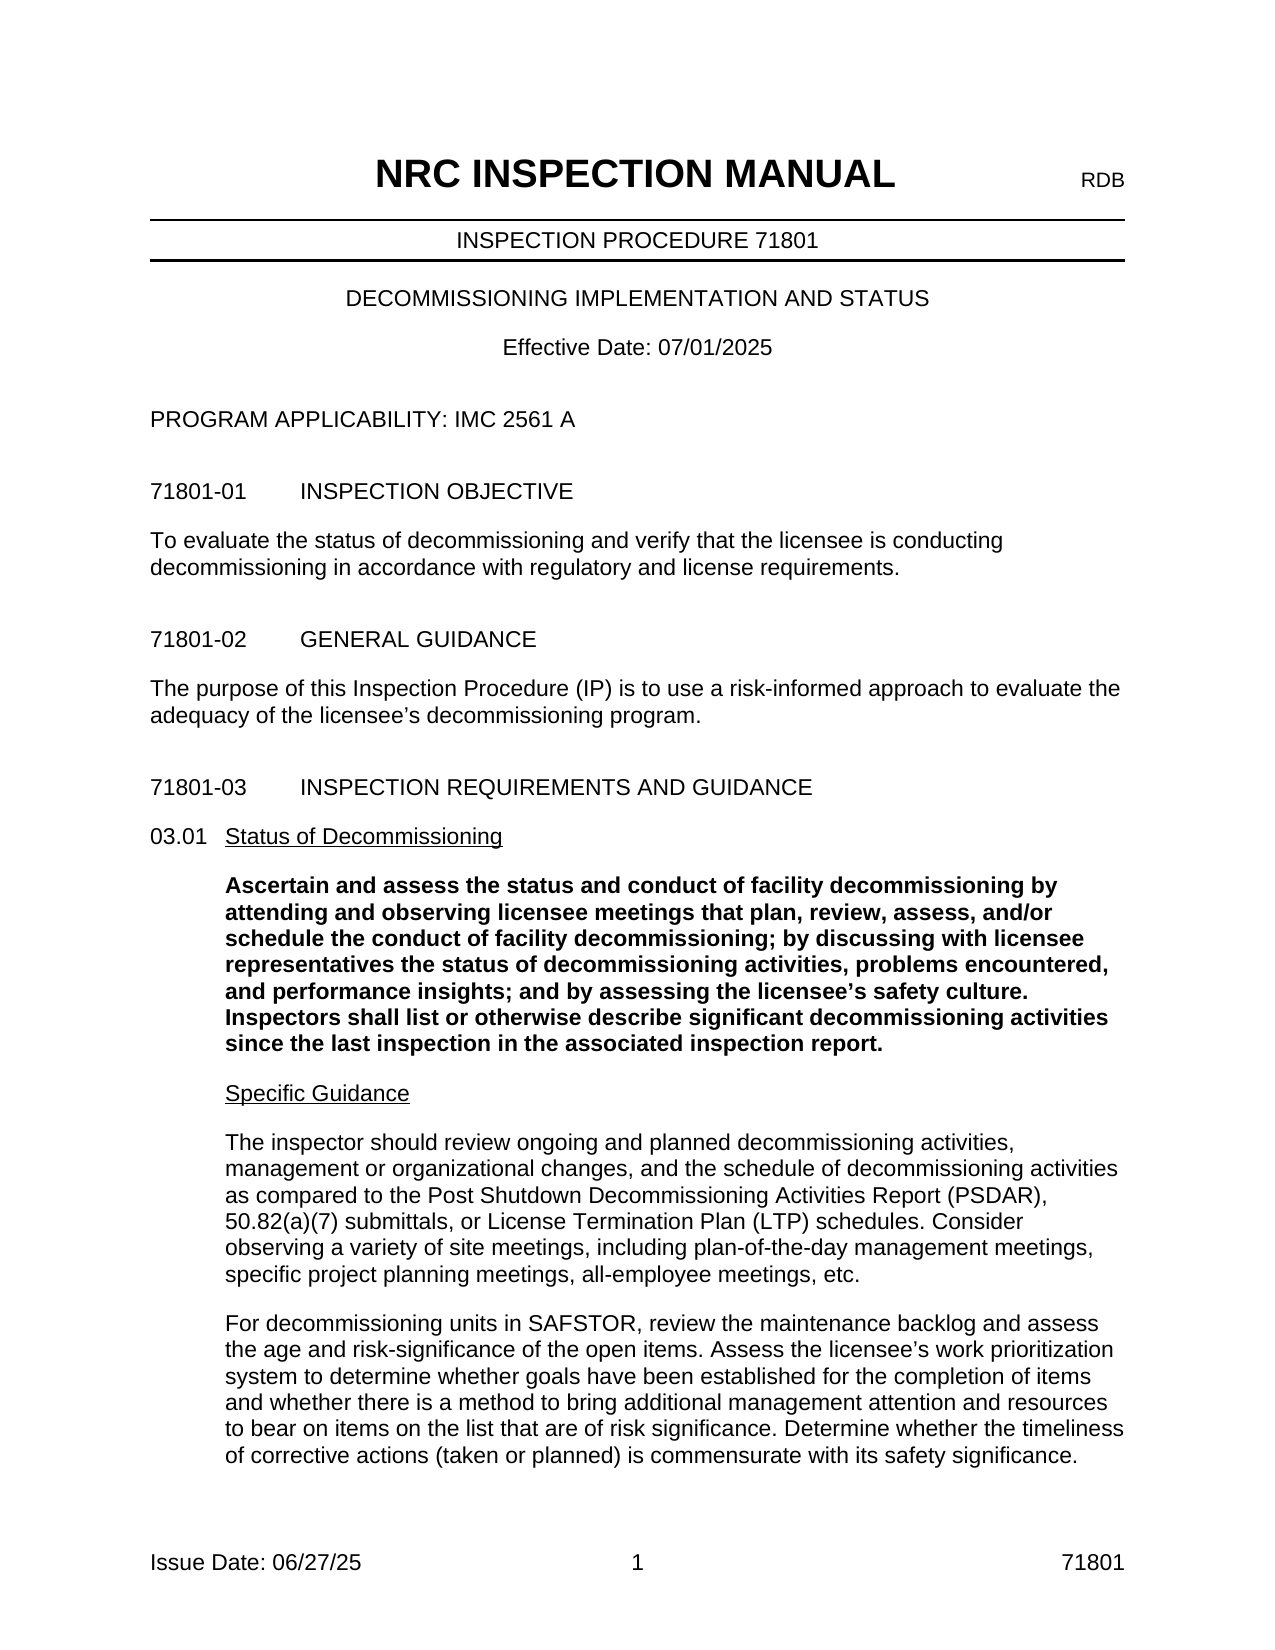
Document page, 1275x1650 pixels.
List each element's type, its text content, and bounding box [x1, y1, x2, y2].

text NRC INSPECTION MANUAL RDB [150, 150, 1125, 196]
text INSPECTION PROCEDURE 71801 [150, 221, 1125, 259]
text To evaluate the status of decommissioning and verify that the licensee is conducting decommissioning in accordance with regulatory and license requirements. [150, 527, 1125, 580]
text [225, 1310, 1125, 1468]
text The purpose of this Inspection Procedure (IP) is to use a risk-informed approach to evaluate the adequacy of the licensee’s decommissioning program. [150, 675, 1125, 728]
text Ascertain and assess the status and conduct of facility decommissioning by attending and observing licensee meetings that plan, review, assess, and/or schedule the conduct of facility decommissioning; by discussing with licensee representatives the status of decommissioning activities, problems encountered, and performance insights; and by assessing the licensee’s safety culture. Inspectors shall list or otherwise describe significant decommissioning activities since the last inspection in the associated inspection report. [225, 872, 1125, 1057]
subtitle 71801-01 INSPECTION OBJECTIVE [150, 478, 1125, 504]
text Specific Guidance [225, 1080, 1125, 1106]
text PROGRAM APPLICABILITY: IMC 2561 A [150, 406, 1125, 432]
text Effective Date: 07/01/2025 [150, 334, 1125, 360]
title DECOMMISSIONING IMPLEMENTATION AND STATUS [150, 284, 1125, 311]
text The inspector should review ongoing and planned decommissioning activities, management or organizational changes, and the schedule of decommissioning activities as compared to the Post Shutdown Decommissioning Activities Report (PSDAR), 50.82(a)(7) submittals, or License Termination Plan (LTP) schedules. Consider observing a variety of site meetings, including plan-of-the-day management meetings, specific project planning meetings, all-employee meetings, etc. [225, 1129, 1125, 1287]
subtitle 71801-03 INSPECTION REQUIREMENTS AND GUIDANCE [150, 774, 1125, 800]
subtitle 71801-02 GENERAL GUIDANCE [150, 626, 1125, 652]
subtitle 03.01 Status of Decommissioning [150, 823, 1125, 849]
